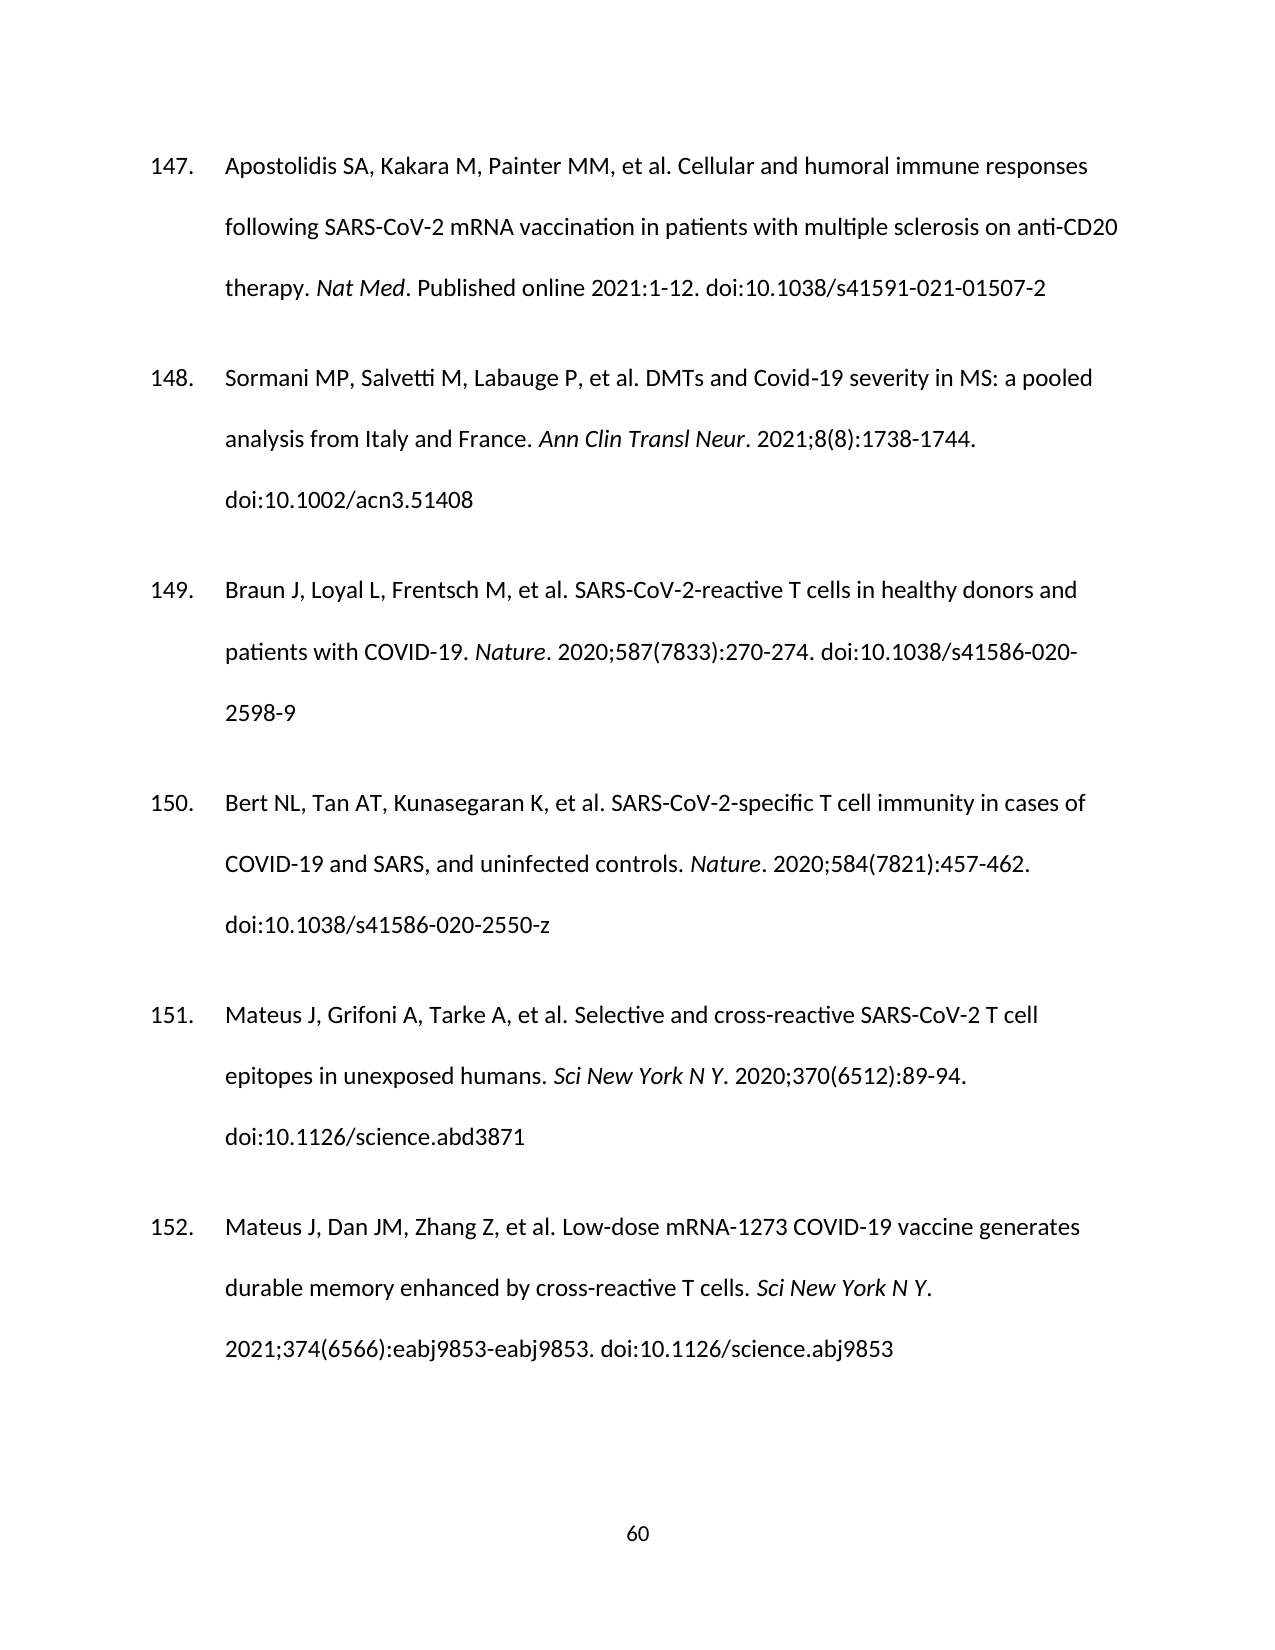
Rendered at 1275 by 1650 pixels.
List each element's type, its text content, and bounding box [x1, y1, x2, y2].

text 148. Sormani MP, Salvetti M, Labauge P, et al. DMTs and Covid‐19 severity in MS: a pooled analysis from Italy and France. Ann Clin Transl Neur. 2021;8(8):1738-1744. doi:10.1002/acn3.51408 [150, 362, 1125, 515]
text 150. Bert NL, Tan AT, Kunasegaran K, et al. SARS-CoV-2-specific T cell immunity in cases of COVID-19 and SARS, and uninfected controls. Nature. 2020;584(7821):457-462. doi:10.1038/s41586-020-2550-z [150, 787, 1125, 939]
text 151. Mateus J, Grifoni A, Tarke A, et al. Selective and cross-reactive SARS-CoV-2 T cell epitopes in unexposed humans. Sci New York N Y. 2020;370(6512):89-94. doi:10.1126/science.abd3871 [150, 999, 1125, 1152]
text 147. Apostolidis SA, Kakara M, Painter MM, et al. Cellular and humoral immune responses following SARS-CoV-2 mRNA vaccination in patients with multiple sclerosis on anti-CD20 therapy. Nat Med. Published online 2021:1-12. doi:10.1038/s41591-021-01507-2 [150, 150, 1125, 303]
text 149. Braun J, Loyal L, Frentsch M, et al. SARS-CoV-2-reactive T cells in healthy donors and patients with COVID-19. Nature. 2020;587(7833):270-274. doi:10.1038/s41586-020-2598-9 [150, 574, 1125, 727]
text 152. Mateus J, Dan JM, Zhang Z, et al. Low-dose mRNA-1273 COVID-19 vaccine generates durable memory enhanced by cross-reactive T cells. Sci New York N Y. 2021;374(6566):eabj9853-eabj9853. doi:10.1126/science.abj9853 [150, 1211, 1125, 1364]
